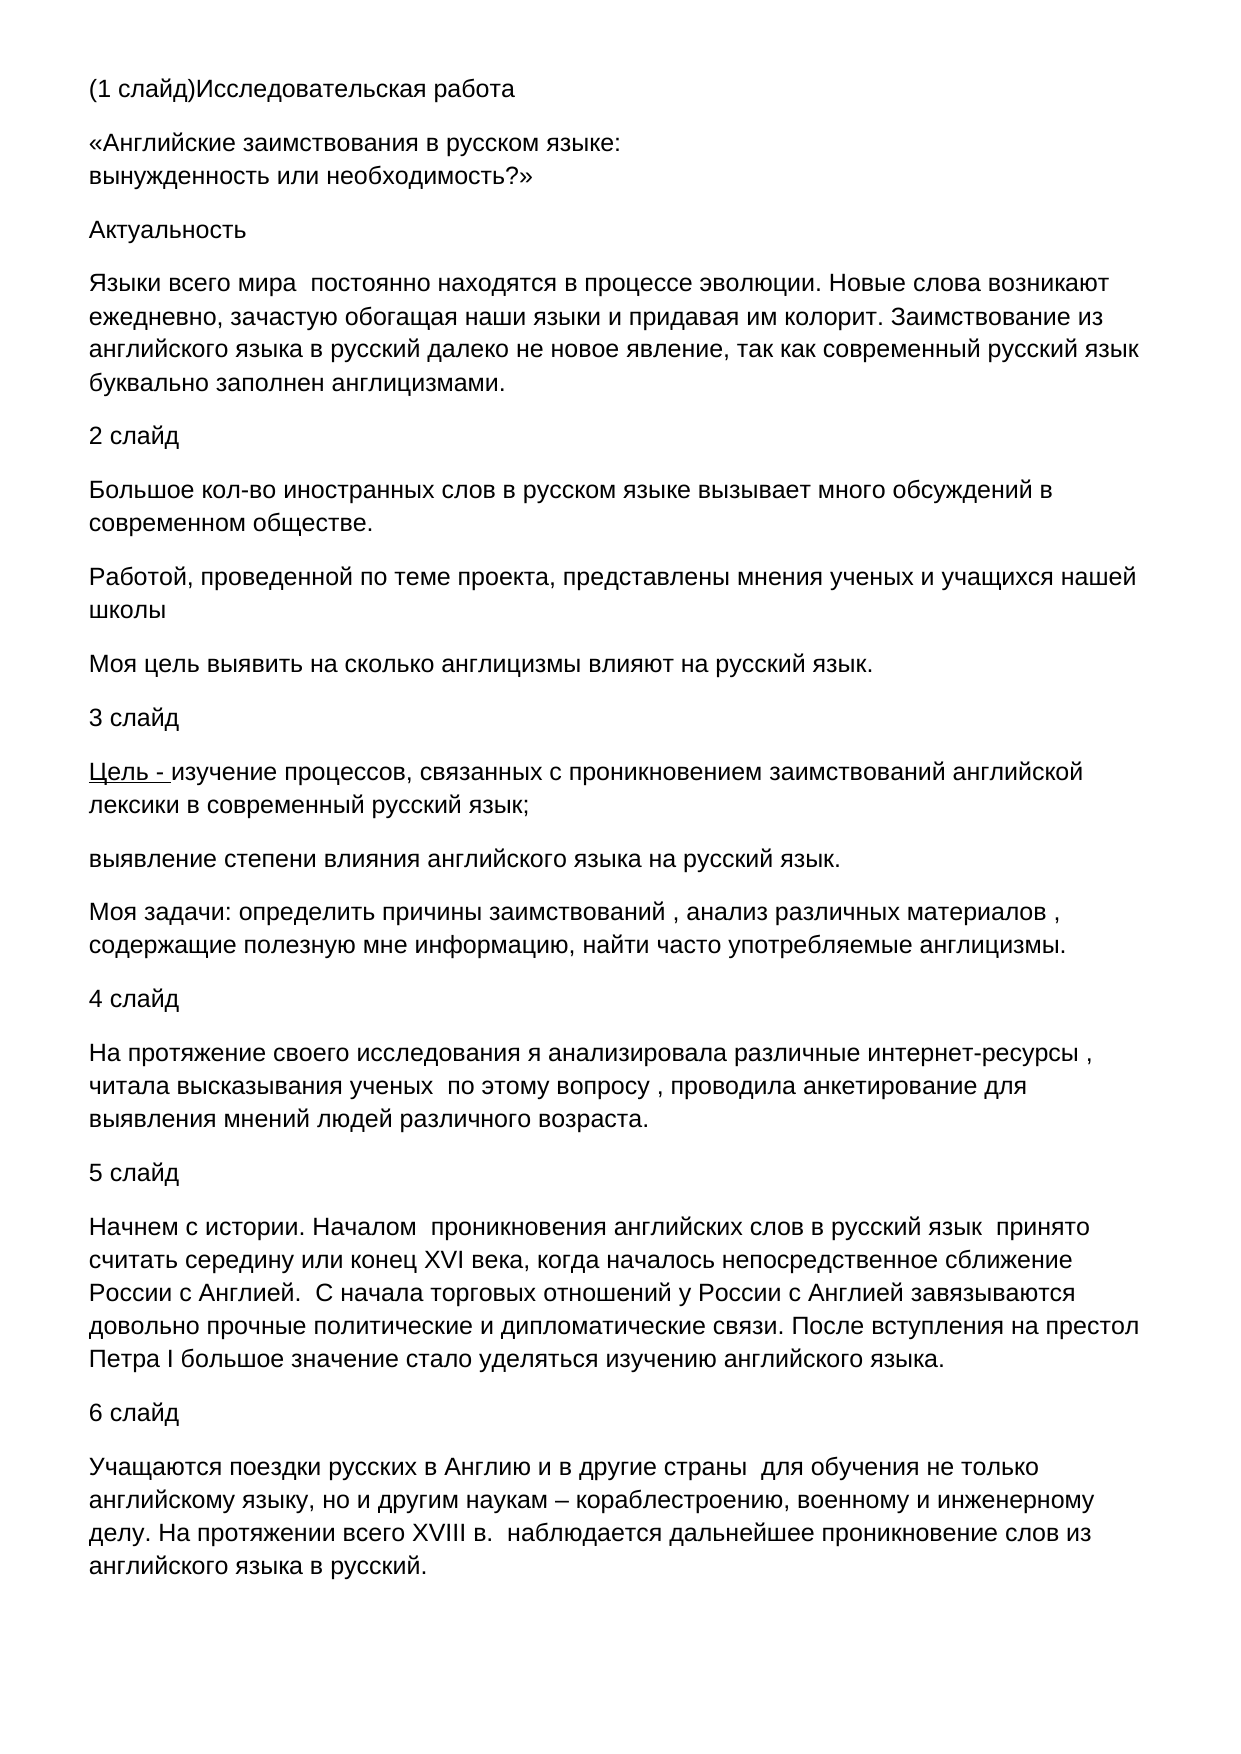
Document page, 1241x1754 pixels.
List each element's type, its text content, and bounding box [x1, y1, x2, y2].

text 4 слайд [89, 984, 1152, 1013]
text 5 слайд [89, 1158, 1152, 1187]
text Моя задачи: определить причины заимствований , анализ различных материалов , содержащие полезную мне информацию, найти часто употребляемые англицизмы. [89, 897, 1152, 959]
text Языки всего мира постоянно находятся в процессе эволюции. Новые слова возникают ежедневно, зачастую обогащая наши языки и придавая им колорит. Заимствование из английского языка в русский далеко не новое явление, так как современный русский язык буквально заполнен англицизмами. [89, 268, 1152, 396]
text Учащаются поездки русских в Англию и в другие страны для обучения не только английскому языку, но и другим наукам – кораблестроению, военному и инженерному делу. На протяжении всего XVIII в. наблюдается дальнейшее проникновение слов из английского языка в русский. [89, 1452, 1152, 1612]
text 2 слайд [89, 421, 1152, 450]
text Работой, проведенной по теме проекта, представлены мнения ученых и учащихся нашей школы [89, 562, 1152, 624]
text (1 слайд)Исследовательская работа [89, 74, 1152, 103]
text «Английские заимствования в русском языке: вынужденность или необходимость?» [89, 128, 1152, 189]
text Начнем с истории. Началом проникновения английских слов в русский язык принято считать середину или конец XVI века, когда началось непосредственное сближение России с Англией. С начала торговых отношений у России с Англией завязываются довольно прочные политические и дипломатические связи. После вступления на престол Петра I большое значение стало уделяться изучению английского языка. [89, 1212, 1152, 1373]
text Моя цель выявить на сколько англицизмы влияют на русский язык. [89, 649, 1152, 678]
text Цель - изучение процессов, связанных с проникновением заимствований английской лексики в современный русский язык; [89, 757, 1152, 818]
text 3 слайд [89, 703, 1152, 732]
text 6 слайд [89, 1398, 1152, 1427]
text Актуальность [89, 214, 1152, 243]
text На протяжение своего исследования я анализировала различные интернет-ресурсы , читала высказывания ученых по этому вопросу , проводила анкетирование для выявления мнений людей различного возраста. [89, 1038, 1152, 1133]
text Большое кол-во иностранных слов в русском языке вызывает много обсуждений в современном обществе. [89, 475, 1152, 537]
text выявление степени влияния английского языка на русский язык. [89, 843, 1152, 872]
